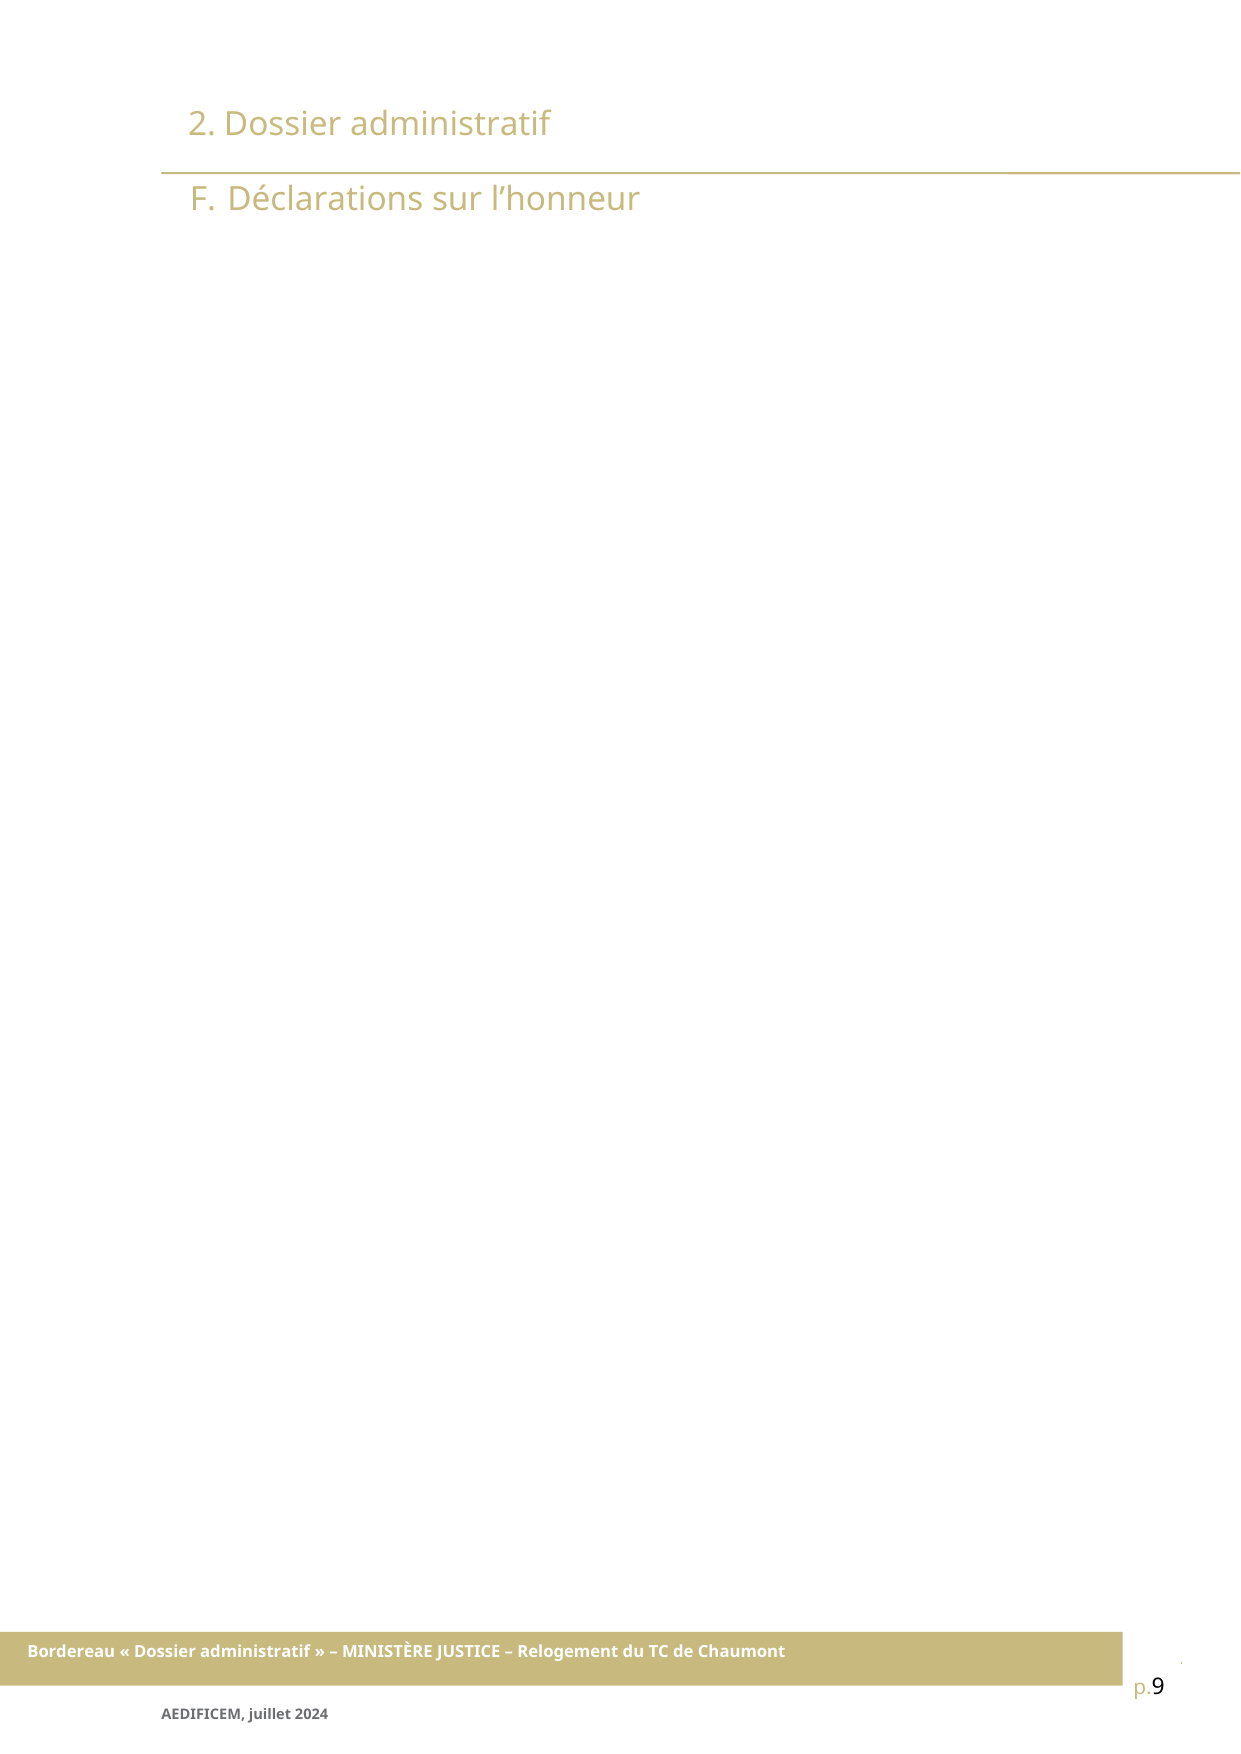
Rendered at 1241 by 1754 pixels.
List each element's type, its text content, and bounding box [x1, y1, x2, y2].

list Déclarations sur l’honneur [189, 175, 1192, 220]
